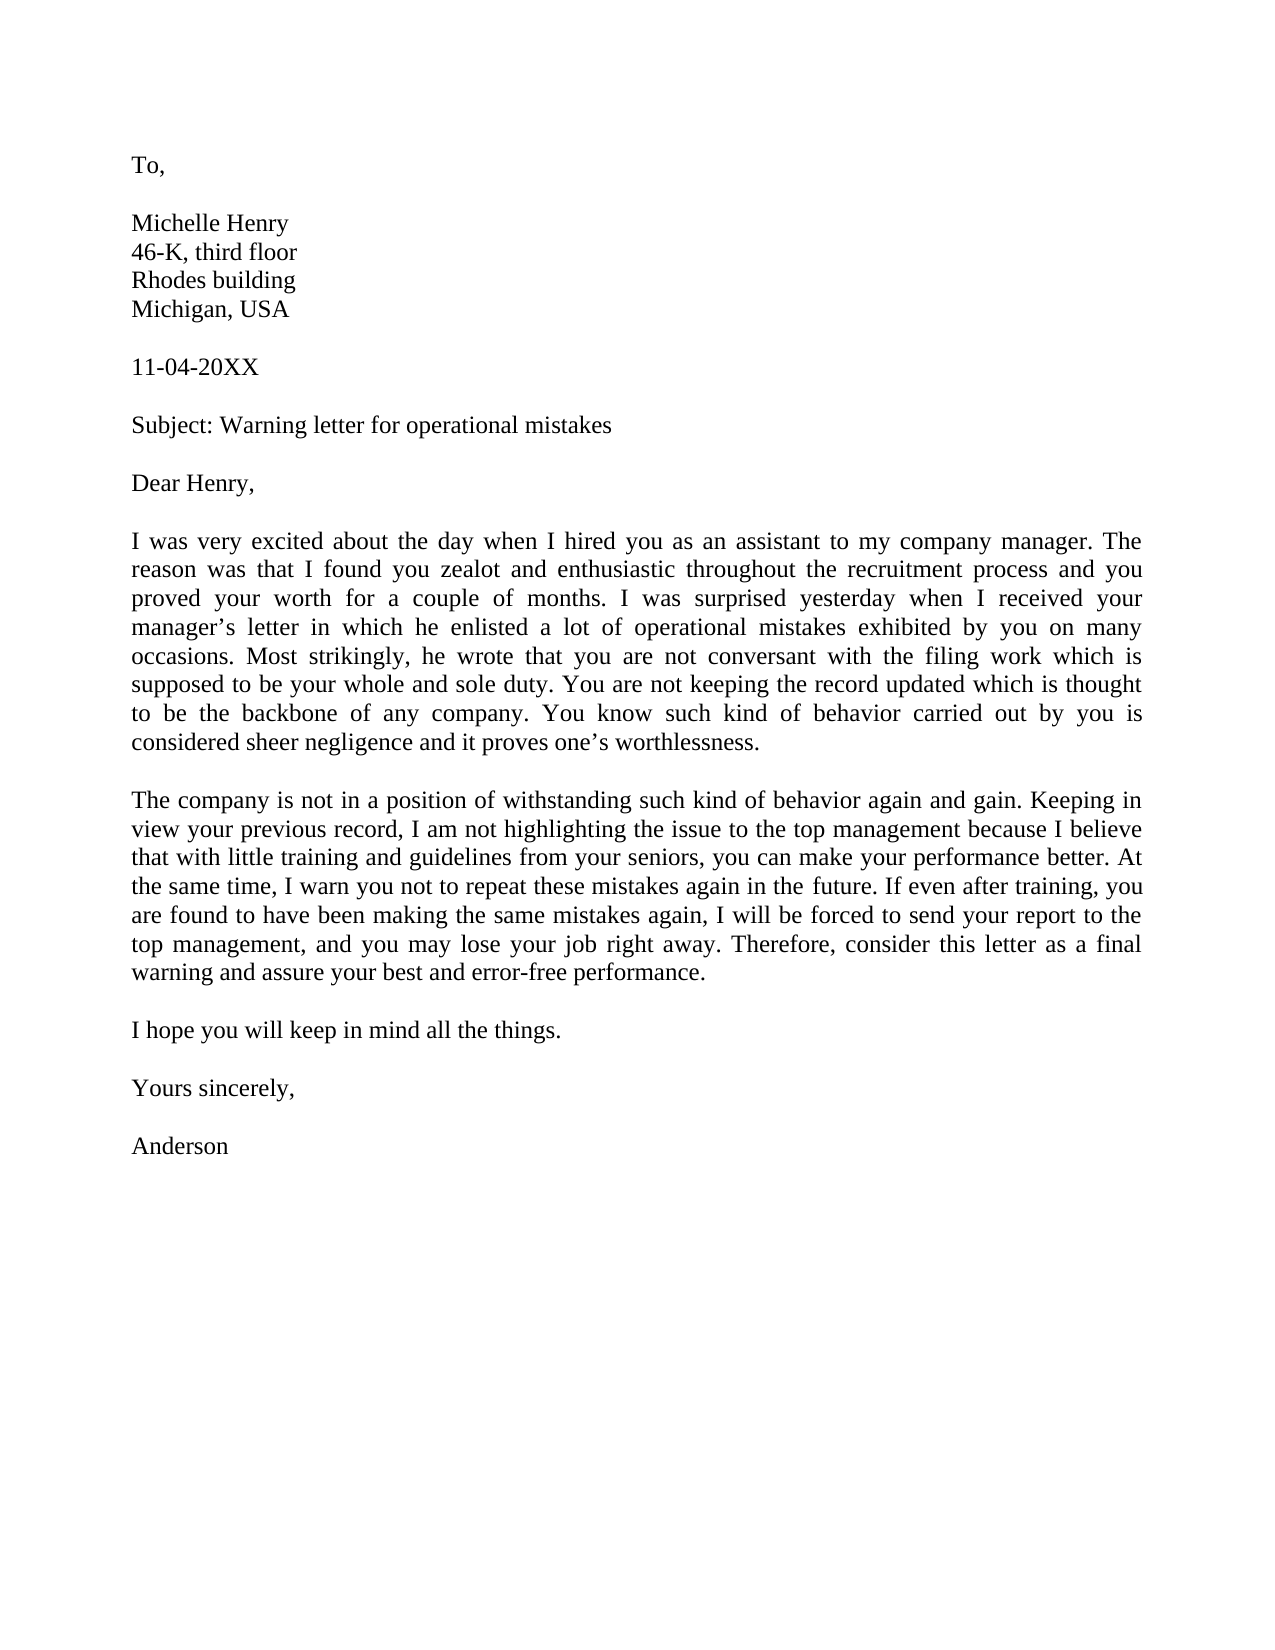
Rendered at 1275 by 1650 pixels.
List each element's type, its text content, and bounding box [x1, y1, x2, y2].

text 11-04-20XX [131, 352, 1144, 381]
text Dear Henry, [131, 468, 1144, 497]
text I hope you will keep in mind all the things. [131, 1015, 1144, 1044]
text Michelle Henry 46-K, third floor Rhodes building Michigan, USA [131, 208, 1144, 323]
text To, [131, 150, 1144, 179]
text I was very excited about the day when I hired you as an assistant to my company manager. The reason was that I found you zealot and enthusiastic throughout the recruitment process and you proved your worth for a couple of months. I was surprised yesterday when I received your manager’s letter in which he enlisted a lot of operational mistakes exhibited by you on many occasions. Most strikingly, he wrote that you are not conversant with the filing work which is supposed to be your whole and sole duty. You are not keeping the record updated which is thought to be the backbone of any company. You know such kind of behavior carried out by you is considered sheer negligence and it proves one’s worthlessness. [131, 526, 1144, 756]
text Yours sincerely, [131, 1073, 1144, 1102]
text Subject: Warning letter for operational mistakes [131, 410, 1144, 439]
text The company is not in a position of withstanding such kind of behavior again and gain. Keeping in view your previous record, I am not highlighting the issue to the top management because I believe that with little training and guidelines from your seniors, you can make your performance better. At the same time, I warn you not to repeat these mistakes again in the future. If even after training, you are found to have been making the same mistakes again, I will be forced to send your report to the top management, and you may lose your job right away. Therefore, consider this letter as a final warning and assure your best and error-free performance. [131, 785, 1144, 986]
text Anderson [131, 1131, 1144, 1160]
